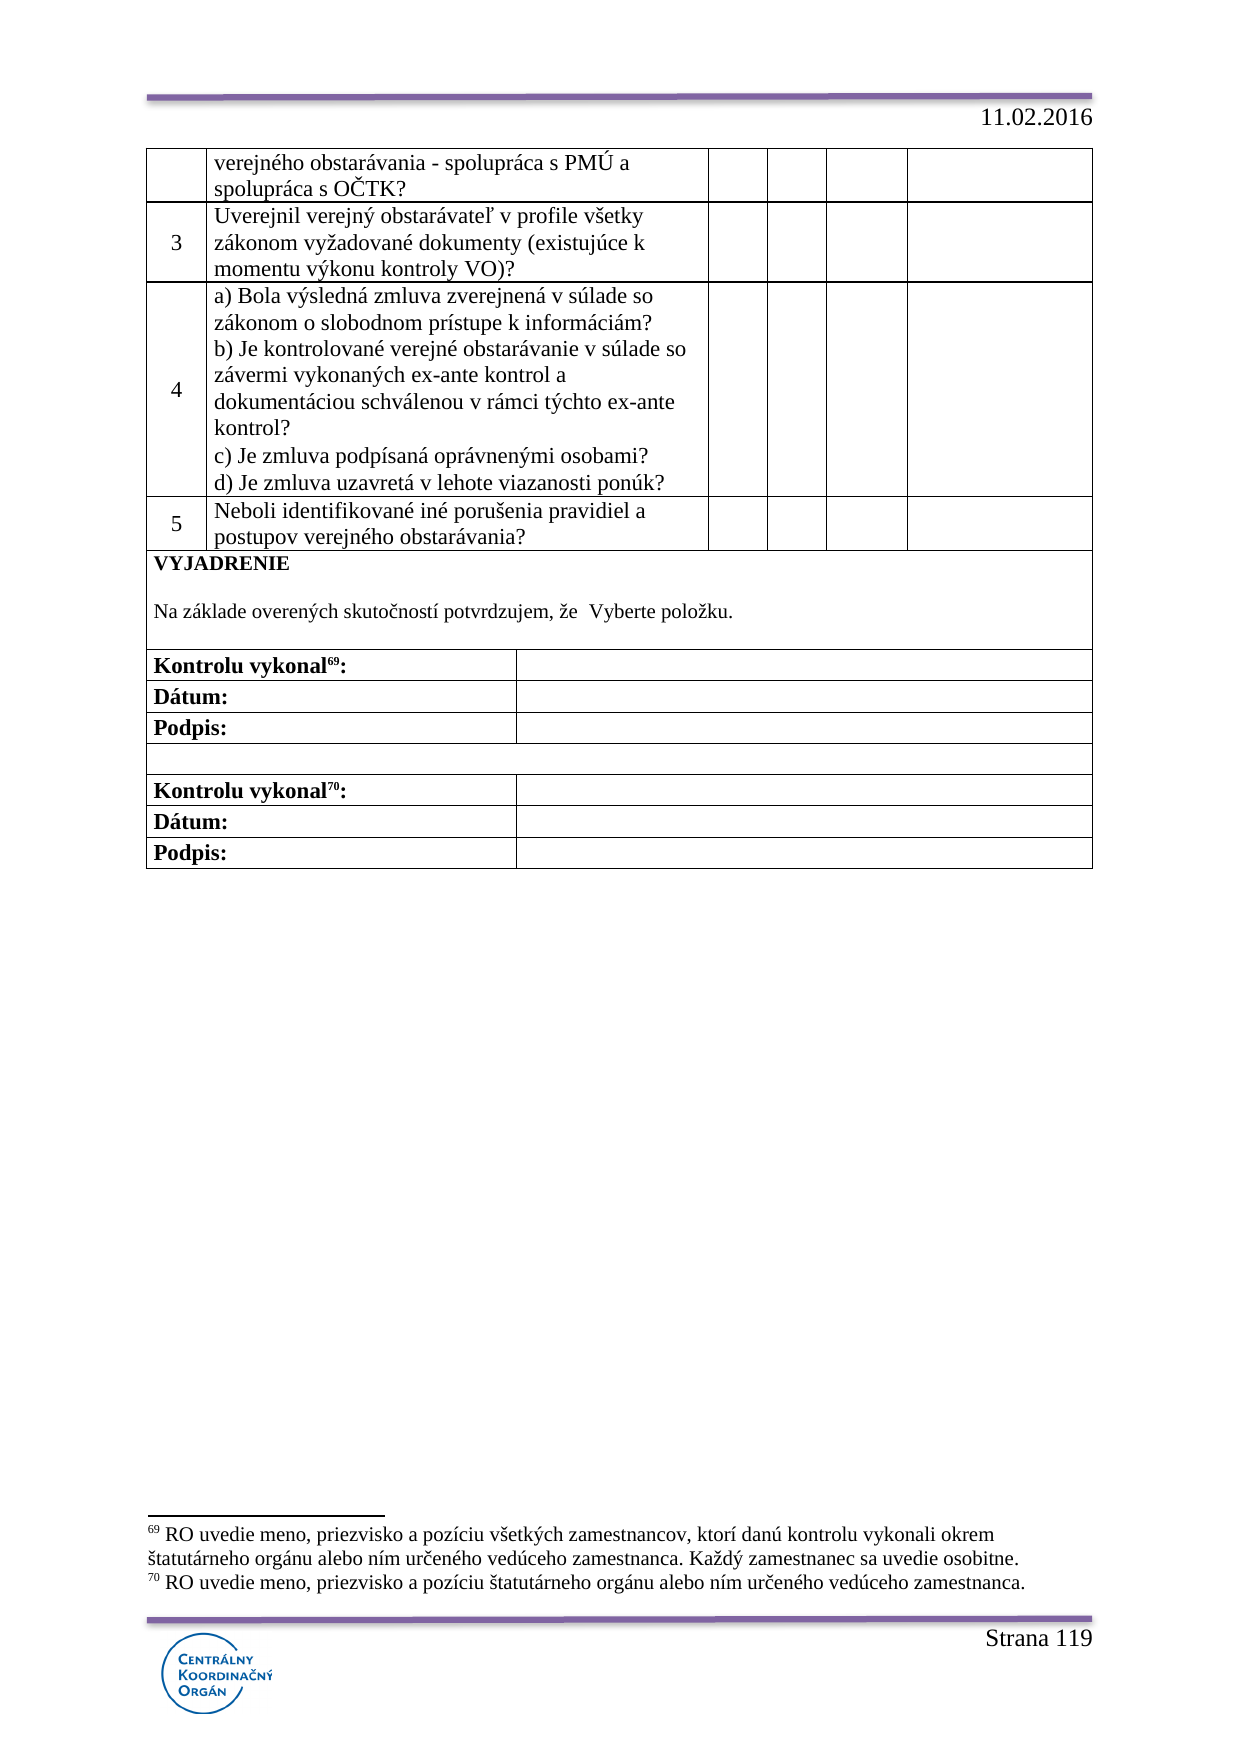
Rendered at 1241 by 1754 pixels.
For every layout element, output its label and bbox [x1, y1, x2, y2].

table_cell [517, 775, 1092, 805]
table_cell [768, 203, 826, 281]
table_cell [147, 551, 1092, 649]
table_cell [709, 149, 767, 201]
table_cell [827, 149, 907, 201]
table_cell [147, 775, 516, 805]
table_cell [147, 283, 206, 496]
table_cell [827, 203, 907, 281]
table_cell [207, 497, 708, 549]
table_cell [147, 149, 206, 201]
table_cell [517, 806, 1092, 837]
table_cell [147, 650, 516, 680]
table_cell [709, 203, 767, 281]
picture [159, 1631, 272, 1713]
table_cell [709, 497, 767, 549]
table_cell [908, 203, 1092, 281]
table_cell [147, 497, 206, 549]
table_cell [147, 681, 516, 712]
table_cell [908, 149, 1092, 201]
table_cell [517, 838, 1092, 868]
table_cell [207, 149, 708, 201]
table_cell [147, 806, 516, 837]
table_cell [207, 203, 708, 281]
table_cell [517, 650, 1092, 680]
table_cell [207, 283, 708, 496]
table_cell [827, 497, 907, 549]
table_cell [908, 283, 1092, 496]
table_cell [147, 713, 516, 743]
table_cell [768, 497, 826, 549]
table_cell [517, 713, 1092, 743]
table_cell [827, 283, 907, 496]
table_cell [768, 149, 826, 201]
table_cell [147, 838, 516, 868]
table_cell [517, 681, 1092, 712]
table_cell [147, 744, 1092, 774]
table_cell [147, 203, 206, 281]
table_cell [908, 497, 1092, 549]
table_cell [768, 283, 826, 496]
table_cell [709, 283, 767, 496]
